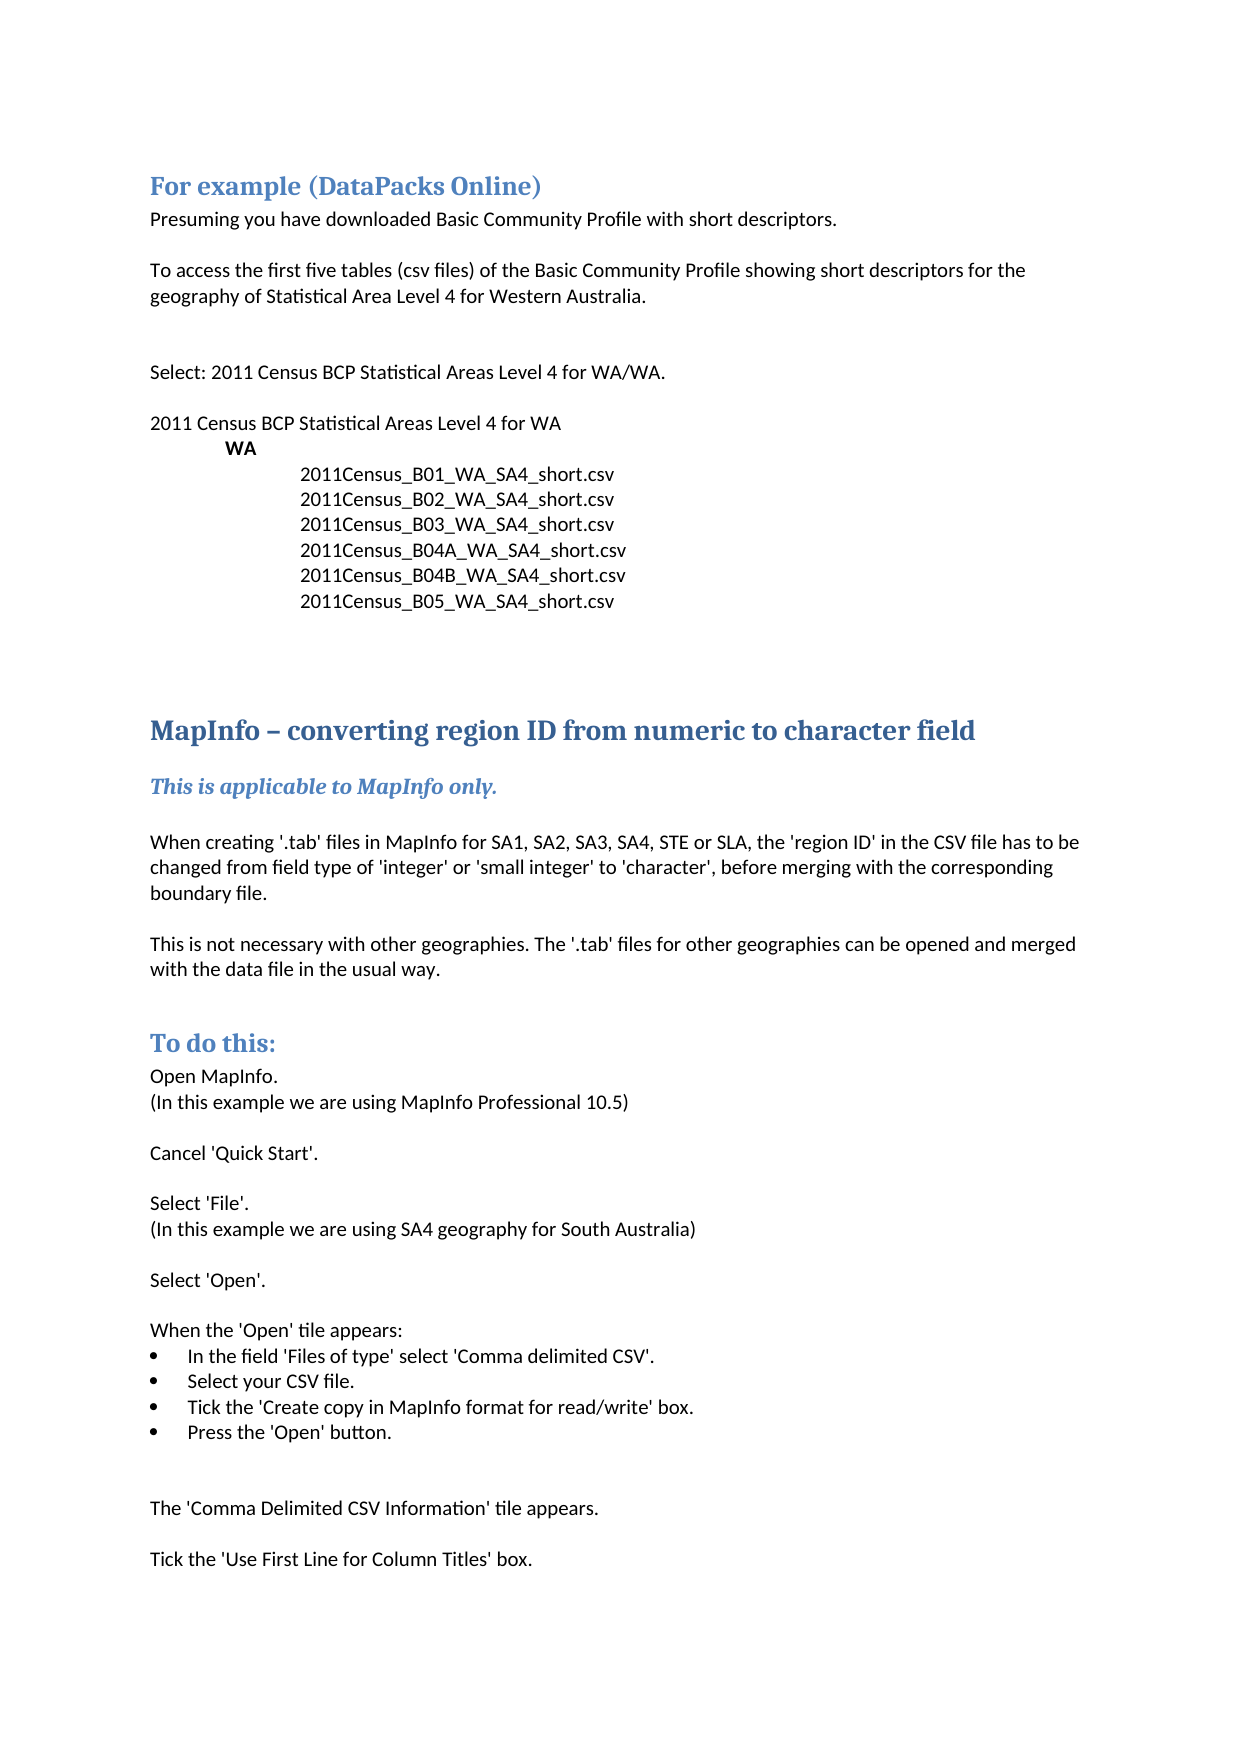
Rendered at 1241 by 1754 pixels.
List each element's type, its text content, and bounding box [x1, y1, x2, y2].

text 2011Census_B01_WA_SA4_short.csv [150, 461, 1090, 486]
text WA [225, 435, 1090, 461]
subtitle MapInfo – converting region ID from numeric to character field [150, 714, 1090, 748]
text To access the first five tables (csv files) of the Basic Community Profile showing short descriptors for the geography of Statistical Area Level 4 for Western Australia. [150, 257, 1090, 308]
text When the 'Open' tile appears: [150, 1318, 1090, 1343]
text (In this example we are using SA4 geography for South Australia) [150, 1216, 1090, 1241]
text (In this example we are using MapInfo Professional 10.5) [150, 1089, 1090, 1114]
text Presuming you have downloaded Basic Community Profile with short descriptors. [150, 207, 1090, 232]
text 2011Census_B03_WA_SA4_short.csv [150, 512, 1090, 537]
text 2011Census_B04A_WA_SA4_short.csv [150, 537, 1090, 562]
subtitle For example (DataPacks Online) [150, 171, 1090, 202]
text The 'Comma Delimited CSV Information' tile appears. [150, 1496, 1090, 1521]
text 2011 Census BCP Statistical Areas Level 4 for WA [150, 410, 1090, 435]
text Select 'File'. [150, 1191, 1090, 1216]
text 2011Census_B02_WA_SA4_short.csv [150, 486, 1090, 512]
text This is not necessary with other geographies. The '.tab' files for other geographies can be opened and merged with the data file in the usual way. [150, 931, 1090, 982]
list Select your CSV file. [150, 1368, 1090, 1394]
text Select: 2011 Census BCP Statistical Areas Level 4 for WA/WA. [150, 359, 1090, 384]
text Open MapInfo. [150, 1063, 1090, 1089]
list Tick the 'Create copy in MapInfo format for read/write' box. [150, 1394, 1090, 1419]
list In the field 'Files of type' select 'Comma delimited CSV'. [150, 1343, 1090, 1368]
text 2011Census_B04B_WA_SA4_short.csv [150, 562, 1090, 588]
text Select 'Open'. [150, 1267, 1090, 1292]
list Press the 'Open' button. [150, 1419, 1090, 1445]
subtitle To do this: [150, 1028, 1090, 1059]
text 2011Census_B05_WA_SA4_short.csv [150, 588, 1090, 613]
subtitle This is applicable to MapInfo only. [150, 773, 1090, 800]
text Cancel 'Quick Start'. [150, 1140, 1090, 1165]
text Tick the 'Use First Line for Column Titles' box. [150, 1546, 1090, 1572]
text When creating '.tab' files in MapInfo for SA1, SA2, SA3, SA4, STE or SLA, the 'region ID' in the CSV file has to be changed from field type of 'integer' or 'small integer' to 'character', before merging with the corresponding boundary file. [150, 829, 1090, 905]
